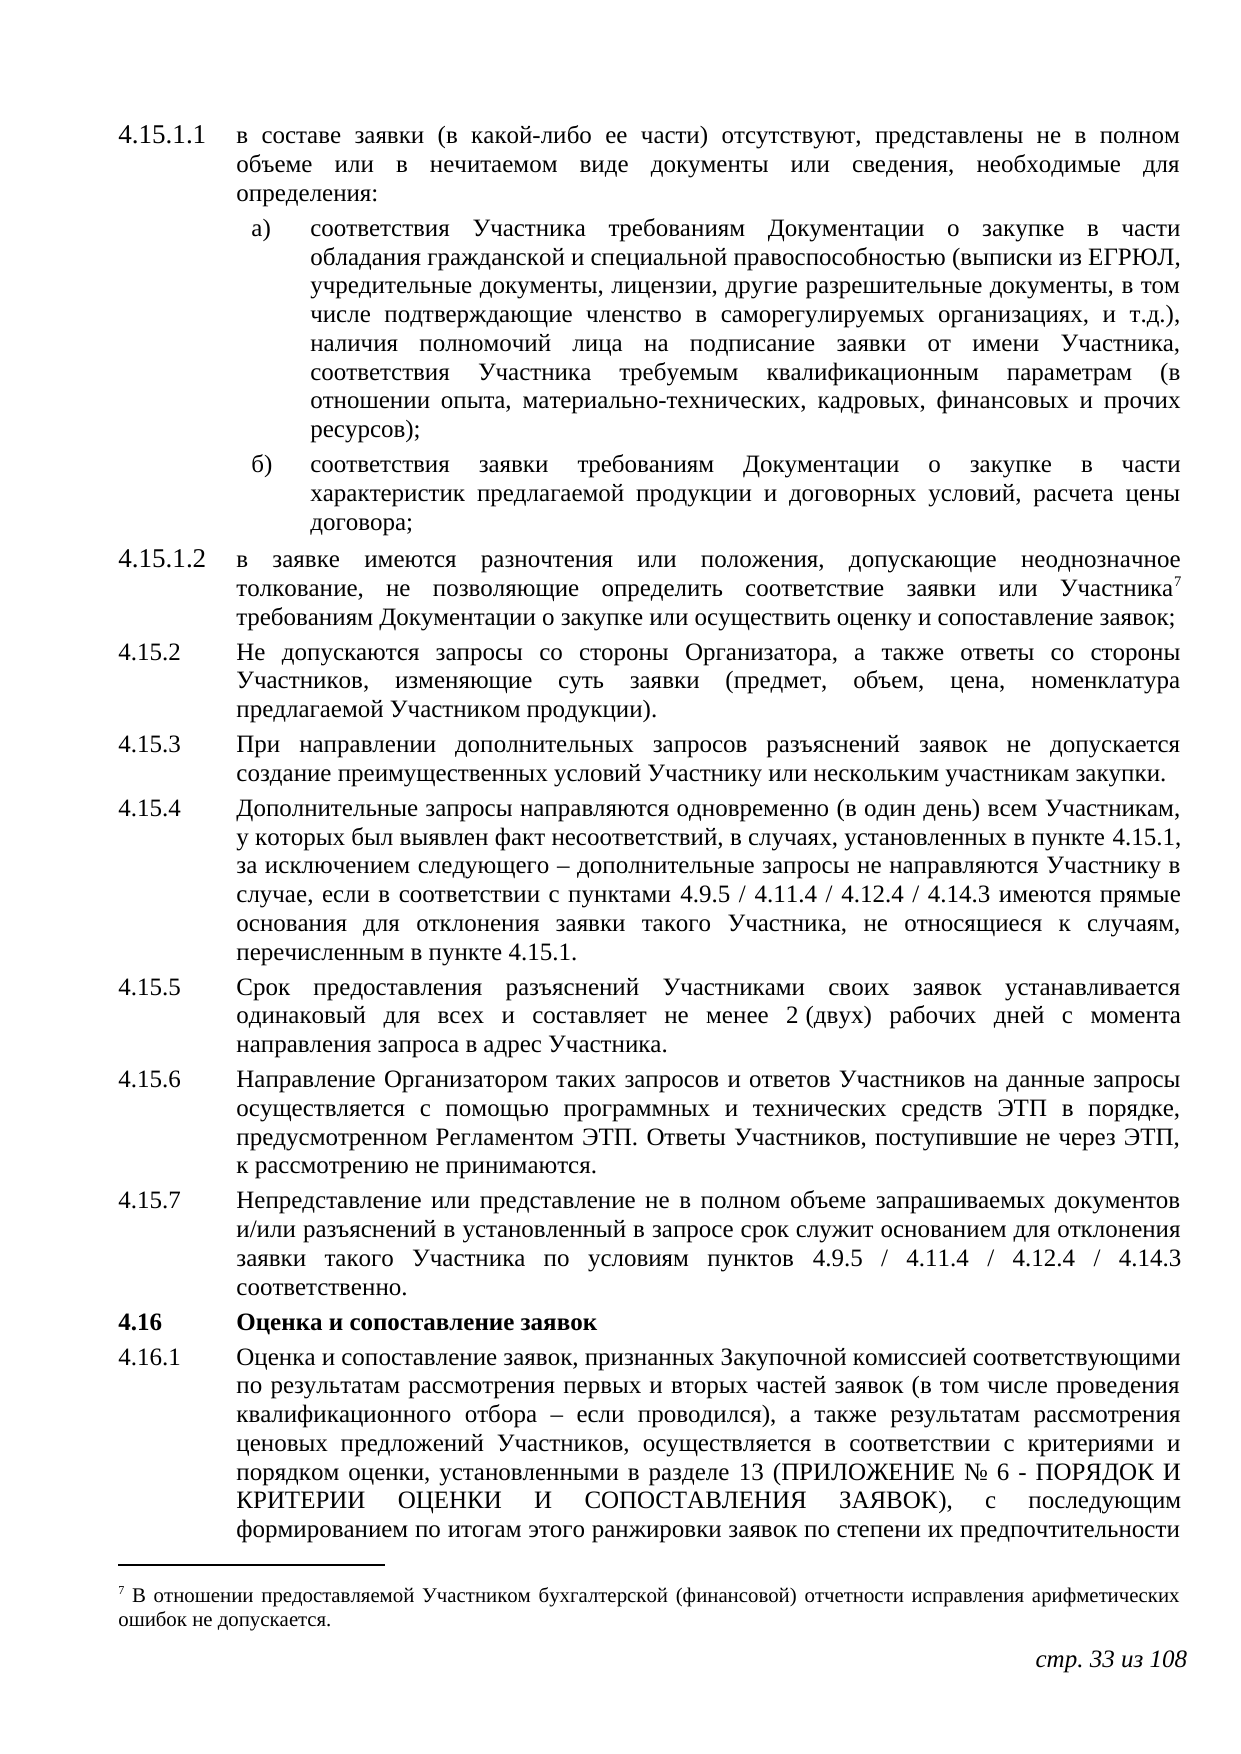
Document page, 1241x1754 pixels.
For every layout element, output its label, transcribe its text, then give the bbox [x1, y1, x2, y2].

text Направление Организатором таких запросов и ответов Участников на данные запросы осуществляется с помощью программных и технических средств ЭТП в порядке, предусмотренном Регламентом ЭТП. Ответы Участников, поступившие не через ЭТП, к рассмотрению не принимаются. [118, 1064, 1181, 1179]
subtitle Оценка и сопоставление заявок [118, 1307, 1181, 1335]
text Непредставление или представление не в полном объеме запрашиваемых документов и/или разъяснений в установленный в запросе срок служит основанием для отклонения заявки такого Участника по условиям пунктов 4.9.5 / 4.11.4 / 4.12.4 / 4.14.3 соответственно. [118, 1185, 1181, 1300]
text Срок предоставления разъяснений Участниками своих заявок устанавливается одинаковый для всех и составляет не менее 2 (двух) рабочих дней с момента направления запроса в адрес Участника. [118, 972, 1181, 1058]
text соответствия Участника требованиям Документации о закупке в части обладания гражданской и специальной правоспособностью (выписки из ЕГРЮЛ, учредительные документы, лицензии, другие разрешительные документы, в том числе подтверждающие членство в саморегулируемых организациях, и т.д.), наличия полномочий лица на подписание заявки от имени Участника, соответствия Участника требуемым квалификационным параметрам (в отношении опыта, материально-технических, кадровых, финансовых и прочих ресурсов); [251, 213, 1181, 443]
text При направлении дополнительных запросов разъяснений заявок не допускается создание преимущественных условий Участнику или нескольким участникам закупки. [118, 729, 1181, 787]
list в заявке имеются разночтения или положения, допускающие неоднозначное толкование, не позволяющие определить соответствие заявки или Участника требованиям Документации о закупке или осуществить оценку и сопоставление заявок; [118, 542, 1181, 630]
list в составе заявки (в какой-либо ее части) отсутствуют, представлены не в полном объеме или в нечитаемом виде документы или сведения, необходимые для определения: [118, 118, 1181, 207]
text Дополнительные запросы направляются одновременно (в один день) всем Участникам, у которых был выявлен факт несоответствий, в случаях, установленных в пункте 4.15.1, за исключением следующего – дополнительные запросы не направляются Участнику в случае, если в соответствии с пунктами 4.9.5 / 4.11.4 / 4.12.4 / 4.14.3 имеются прямые основания для отклонения заявки такого Участника, не относящиеся к случаям, перечисленным в пункте 4.15.1. [118, 793, 1181, 965]
text Не допускаются запросы со стороны Организатора, а также ответы со стороны Участников, изменяющие суть заявки (предмет, объем, цена, номенклатура предлагаемой Участником продукции). [118, 637, 1181, 723]
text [118, 1342, 1181, 1543]
text соответствия заявки требованиям Документации о закупке в части характеристик предлагаемой продукции и договорных условий, расчета цены договора; [251, 449, 1181, 536]
